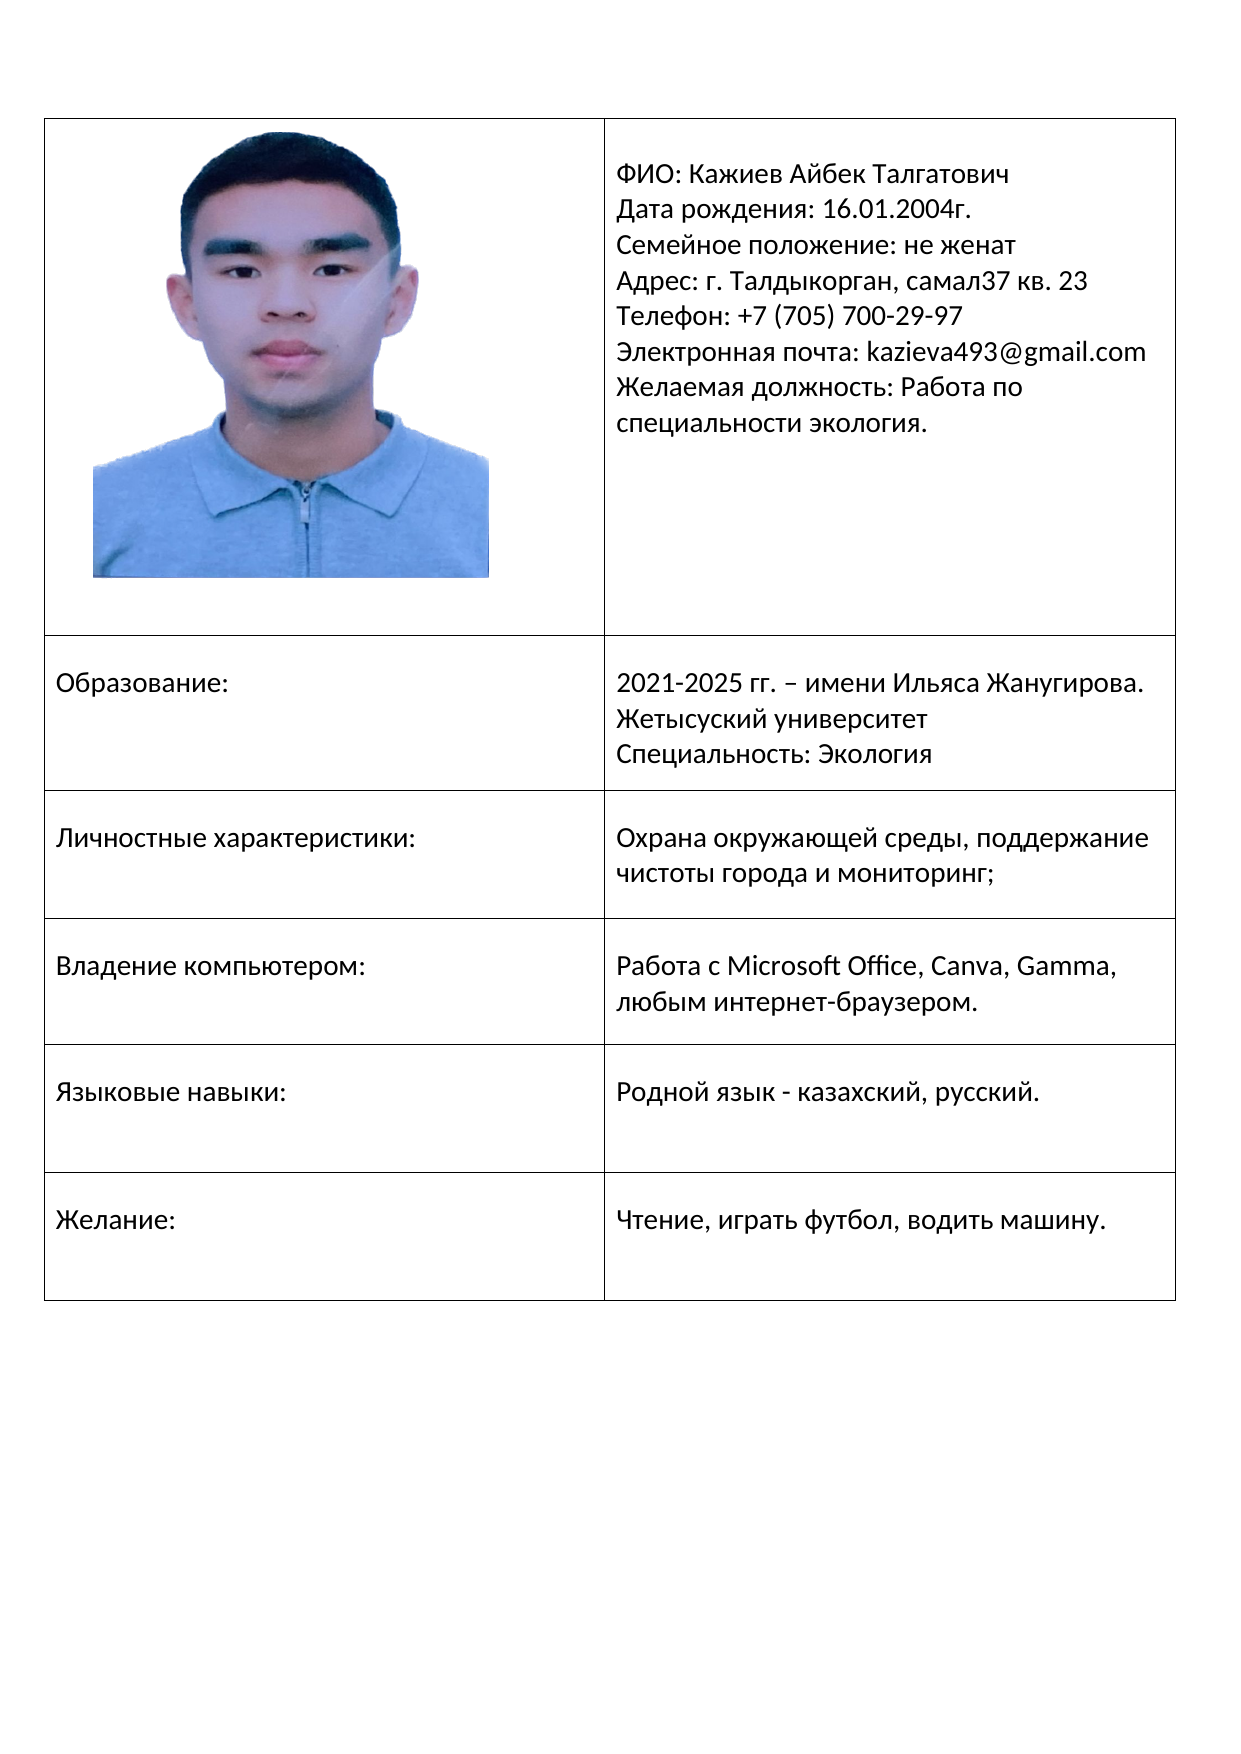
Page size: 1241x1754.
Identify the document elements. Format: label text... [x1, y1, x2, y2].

table_cell Языковые навыки: [45, 1045, 604, 1172]
table_cell Владение компьютером: [45, 919, 604, 1044]
table_cell Желание: [45, 1173, 604, 1300]
table_cell Чтение, играть футбол, водить машину. [605, 1173, 1175, 1300]
table_cell Работа с Microsoft Office, Canva, Gamma, любым интернет-браузером. [605, 919, 1175, 1044]
table_header [45, 119, 604, 635]
table_cell Личностные характеристики: [45, 791, 604, 918]
picture [93, 132, 489, 579]
table_cell Родной язык - казахский, русский. [605, 1045, 1175, 1172]
table_cell Охрана окружающей среды, поддержание чистоты города и мониторинг; [605, 791, 1175, 918]
table_cell Образование: [45, 636, 604, 790]
table_header ФИО: Кажиев Айбек Талгатович Дата рождения: 16.01.2004г. Семейное положение: не женат Адрес: г. Талдыкорган, самал37 кв. 23 Телефон: +7 (705) 700-29-97 Электронная почта: kazieva493@gmail.com Желаемая должность: Работа по специальности экология. [605, 119, 1175, 635]
table_cell 2021-2025 гг. – имени Ильяса Жанугирова. Жетысуский университет Специальность: Экология [605, 636, 1175, 790]
